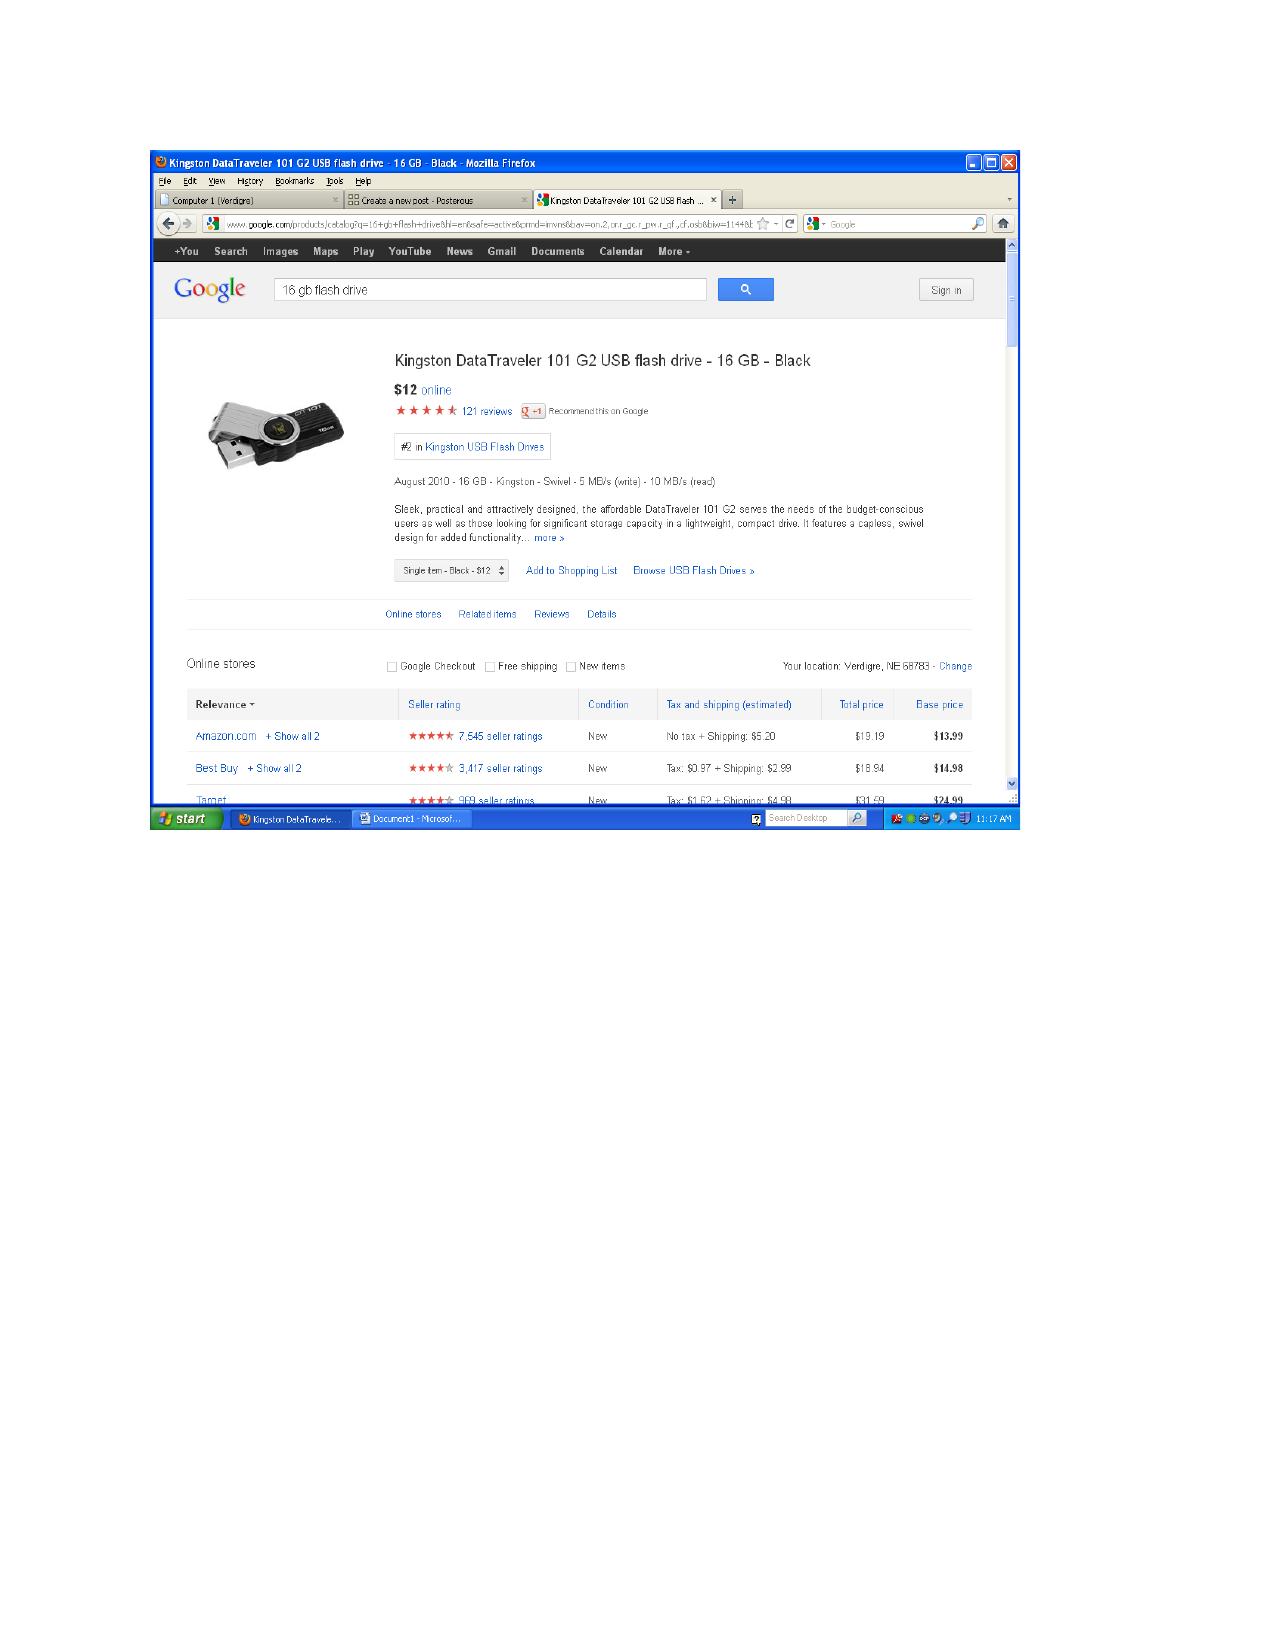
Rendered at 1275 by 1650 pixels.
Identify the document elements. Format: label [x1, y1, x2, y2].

picture [150, 150, 1021, 830]
